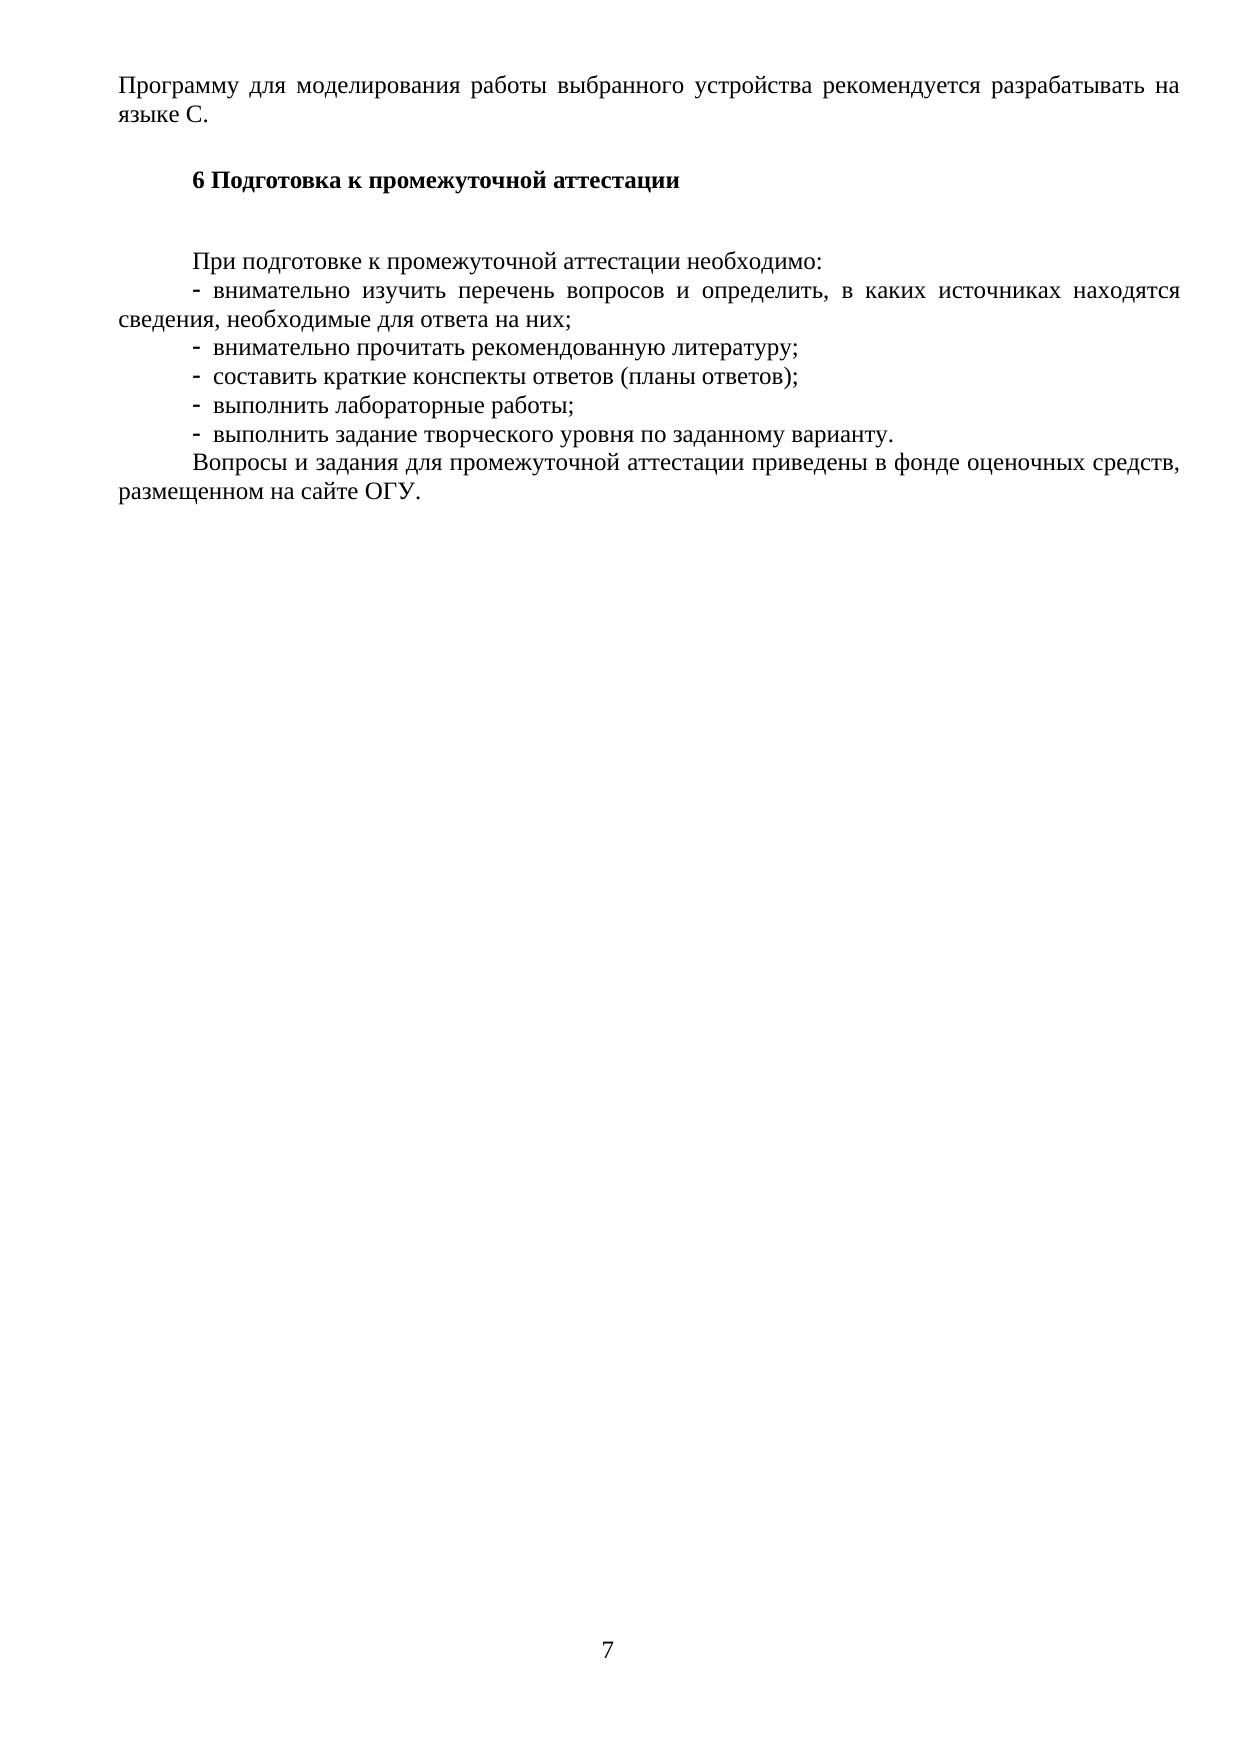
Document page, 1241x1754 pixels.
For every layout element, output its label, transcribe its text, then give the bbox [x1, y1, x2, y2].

list составить краткие конспекты ответов (планы ответов); [118, 361, 1181, 390]
list внимательно изучить перечень вопросов и определить, в каких источниках находятся сведения, необходимые для ответа на них; [118, 275, 1181, 332]
list выполнить лабораторные работы; [118, 390, 1181, 419]
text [118, 71, 1181, 128]
list внимательно прочитать рекомендованную литературу; [118, 332, 1181, 361]
list выполнить задание творческого уровня по заданному варианту. [118, 419, 1181, 447]
text Вопросы и задания для промежуточной аттестации приведены в фонде оценочных средств, размещенном на сайте ОГУ. [118, 447, 1181, 505]
text При подготовке к промежуточной аттестации необходимо: [118, 246, 1181, 275]
text 6 Подготовка к промежуточной аттестации [118, 166, 1181, 194]
